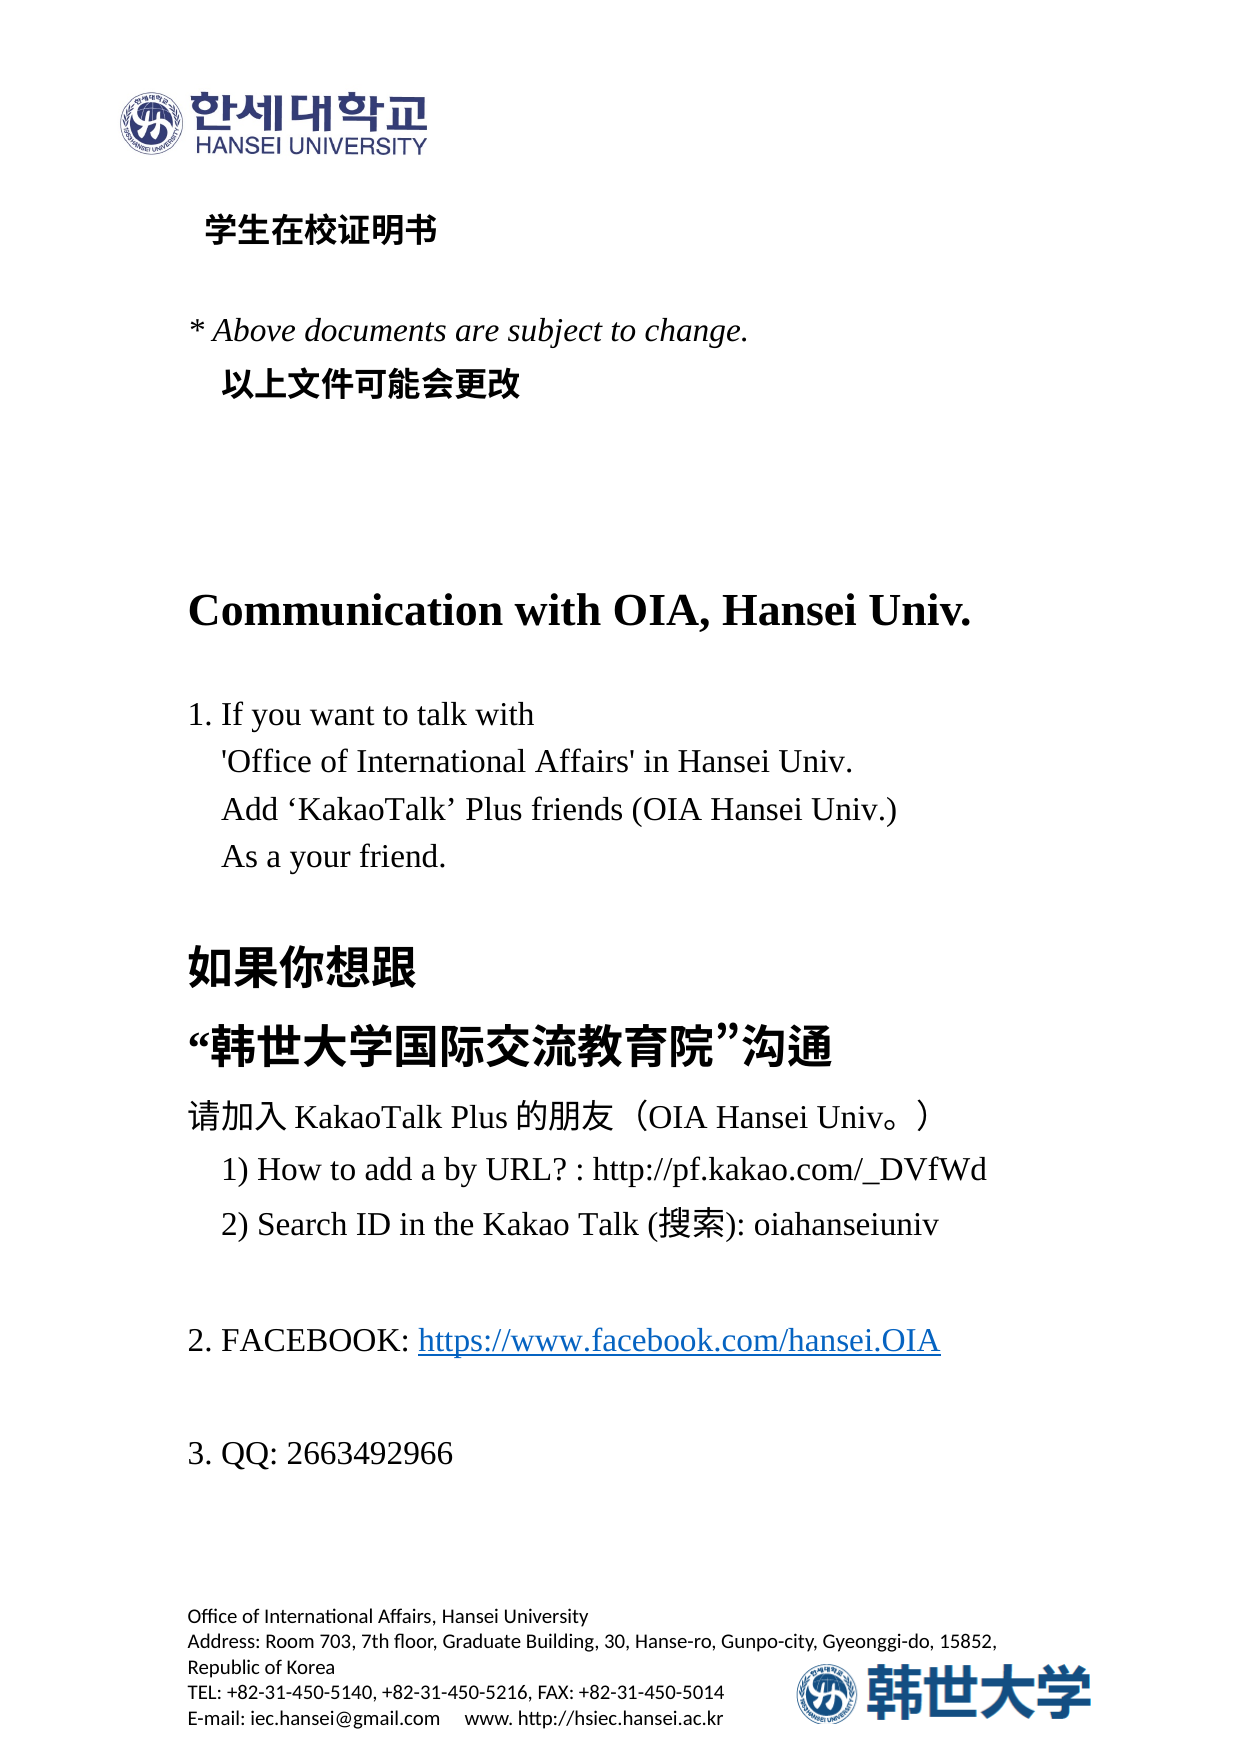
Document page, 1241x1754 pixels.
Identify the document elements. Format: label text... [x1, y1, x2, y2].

text 1) How to add a by URL? : http://pf.kakao.com/_DVfWd [187, 1149, 1053, 1187]
text 1. If you want to talk with [187, 694, 1053, 732]
text Communication with OIA, Hansei Univ. [187, 583, 1053, 635]
text 2. FACEBOOK: https://www.facebook.com/hansei.OIA [187, 1302, 1053, 1377]
picture [795, 1655, 1093, 1723]
text “韩世大学国际交流教育院”沟通 [187, 1011, 1053, 1077]
text 'Office of International Affairs' in Hansei Univ. [187, 741, 1053, 780]
text 2) Search ID in the Kakao Talk (搜索): oiahanseiuniv [187, 1196, 1053, 1244]
text As a your friend. [187, 836, 1053, 874]
text * Above documents are subject to change. [187, 310, 1053, 348]
text Add ‘KakaoTalk’ Plus friends (OIA Hansei Univ.) [187, 789, 1053, 827]
text 学生在校证明书 [187, 204, 1053, 252]
text 3. QQ: 2663492966 [187, 1415, 1053, 1490]
picture [93, 67, 454, 179]
text 请加入KakaoTalk Plus的朋友（OIA Hansei Univ。） [187, 1090, 1053, 1138]
text 如果你想跟 [187, 931, 1053, 997]
text 以上文件可能会更改 [187, 357, 1053, 406]
